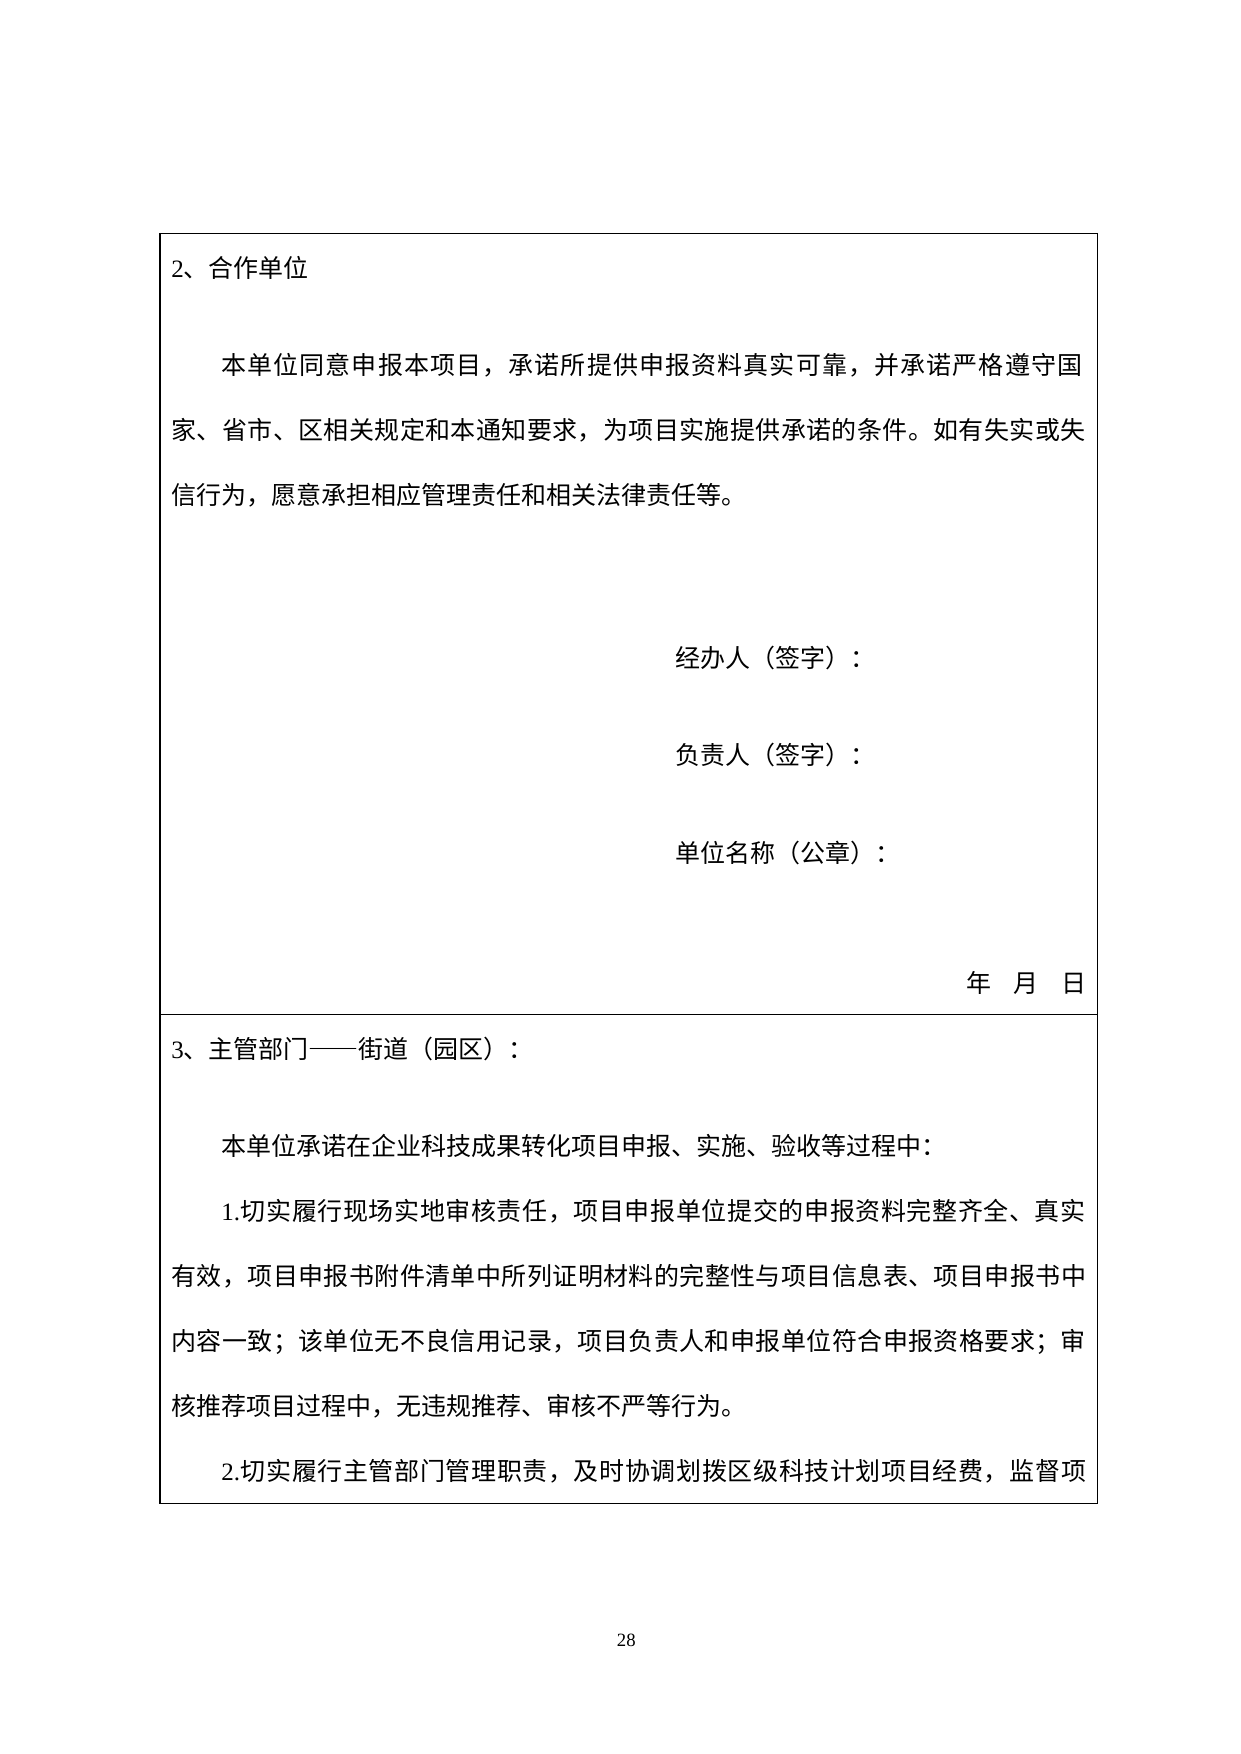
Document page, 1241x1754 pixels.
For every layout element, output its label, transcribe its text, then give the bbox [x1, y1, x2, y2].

table_cell 2、合作单位 本单位同意申报本项目，承诺所提供申报资料真实可靠，并承诺严格遵守国家、省市、区相关规定和本通知要求，为项目实施提供承诺的条件。如有失实或失信行为，愿意承担相应管理责任和相关法律责任等。 经办人（签字）： 负责人（签字）： 单位名称（公章）： 年 月 日 [161, 234, 1097, 1014]
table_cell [161, 1015, 1097, 1502]
